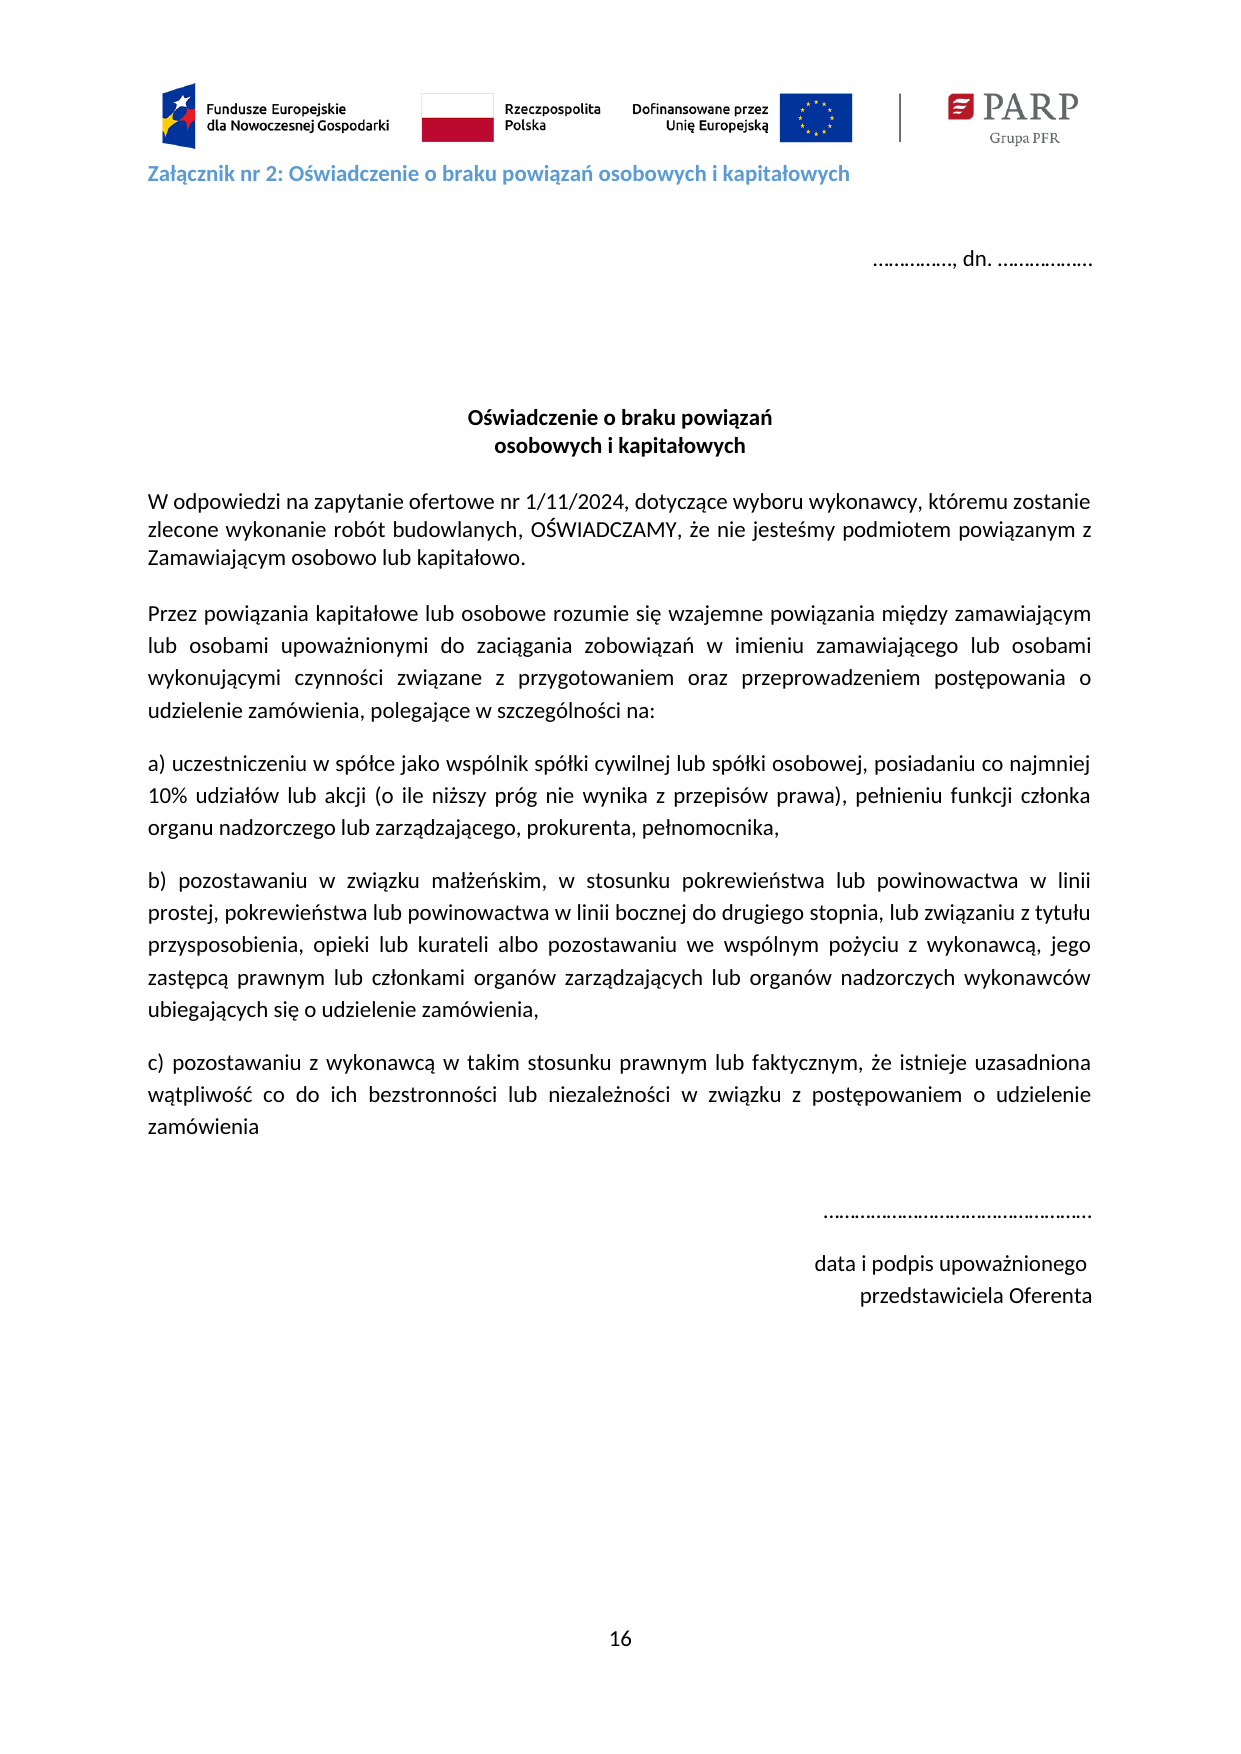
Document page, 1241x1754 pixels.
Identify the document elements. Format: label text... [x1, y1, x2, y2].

text b) pozostawaniu w związku małżeńskim, w stosunku pokrewieństwa lub powinowactwa w linii prostej, pokrewieństwa lub powinowactwa w linii bocznej do drugiego stopnia, lub związaniu z tytułu przysposobienia, opieki lub kurateli albo pozostawaniu we wspólnym pożyciu z wykonawcą, jego zastępcą prawnym lub członkami organów zarządzających lub organów nadzorczych wykonawców ubiegających się o udzielenie zamówienia, [148, 866, 1093, 1023]
subtitle Załącznik nr 2: Oświadczenie o braku powiązań osobowych i kapitałowych [148, 159, 1093, 187]
text Oświadczenie o braku powiązań [148, 403, 1093, 431]
text a) uczestniczeniu w spółce jako wspólnik spółki cywilnej lub spółki osobowej, posiadaniu co najmniej 10% udziałów lub akcji (o ile niższy próg nie wynika z przepisów prawa), pełnieniu funkcji członka organu nadzorczego lub zarządzającego, prokurenta, pełnomocnika, [148, 749, 1093, 841]
text …………………………………………… [590, 1196, 1093, 1224]
text osobowych i kapitałowych [148, 431, 1093, 459]
picture [147, 73, 1093, 159]
text ……………, dn. ……………… [148, 244, 1093, 272]
text data i podpis upoważnionego przedstawiciela Oferenta [148, 1249, 1093, 1309]
text Przez powiązania kapitałowe lub osobowe rozumie się wzajemne powiązania między zamawiającym lub osobami upoważnionymi do zaciągania zobowiązań w imieniu zamawiającego lub osobami wykonującymi czynności związane z przygotowaniem oraz przeprowadzeniem postępowania o udzielenie zamówienia, polegające w szczególności na: [148, 599, 1093, 724]
text W odpowiedzi na zapytanie ofertowe nr 1/11/2024, dotyczące wyboru wykonawcy, któremu zostanie zlecone wykonanie robót budowlanych, OŚWIADCZAMY, że nie jesteśmy podmiotem powiązanym z Zamawiającym osobowo lub kapitałowo. [148, 487, 1093, 571]
text c) pozostawaniu z wykonawcą w takim stosunku prawnym lub faktycznym, że istnieje uzasadniona wątpliwość co do ich bezstronności lub niezależności w związku z postępowaniem o udzielenie zamówienia [148, 1048, 1093, 1140]
